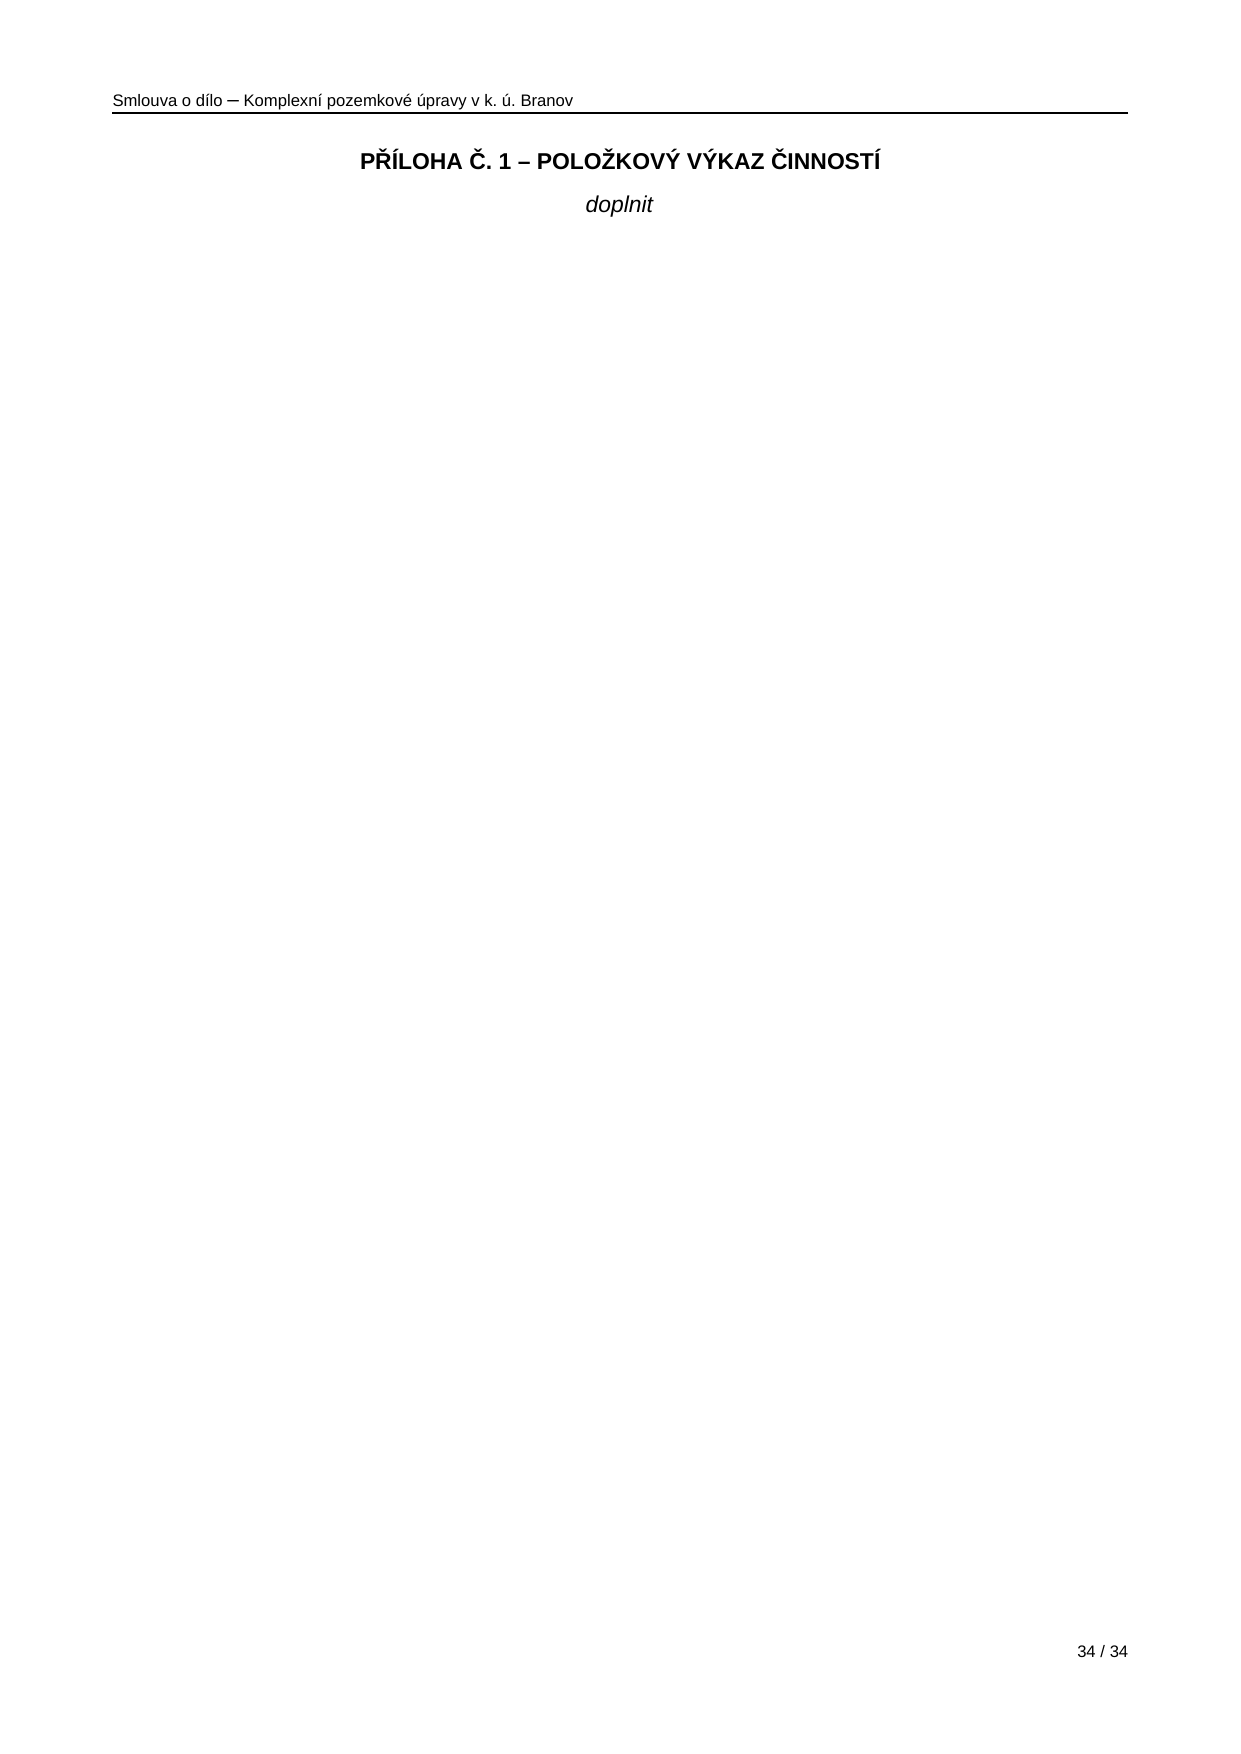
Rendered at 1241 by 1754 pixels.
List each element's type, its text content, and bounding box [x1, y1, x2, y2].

text Příloha č. 1 – Položkový výkaz Činností [112, 148, 1128, 174]
text doplnit [112, 191, 1128, 217]
